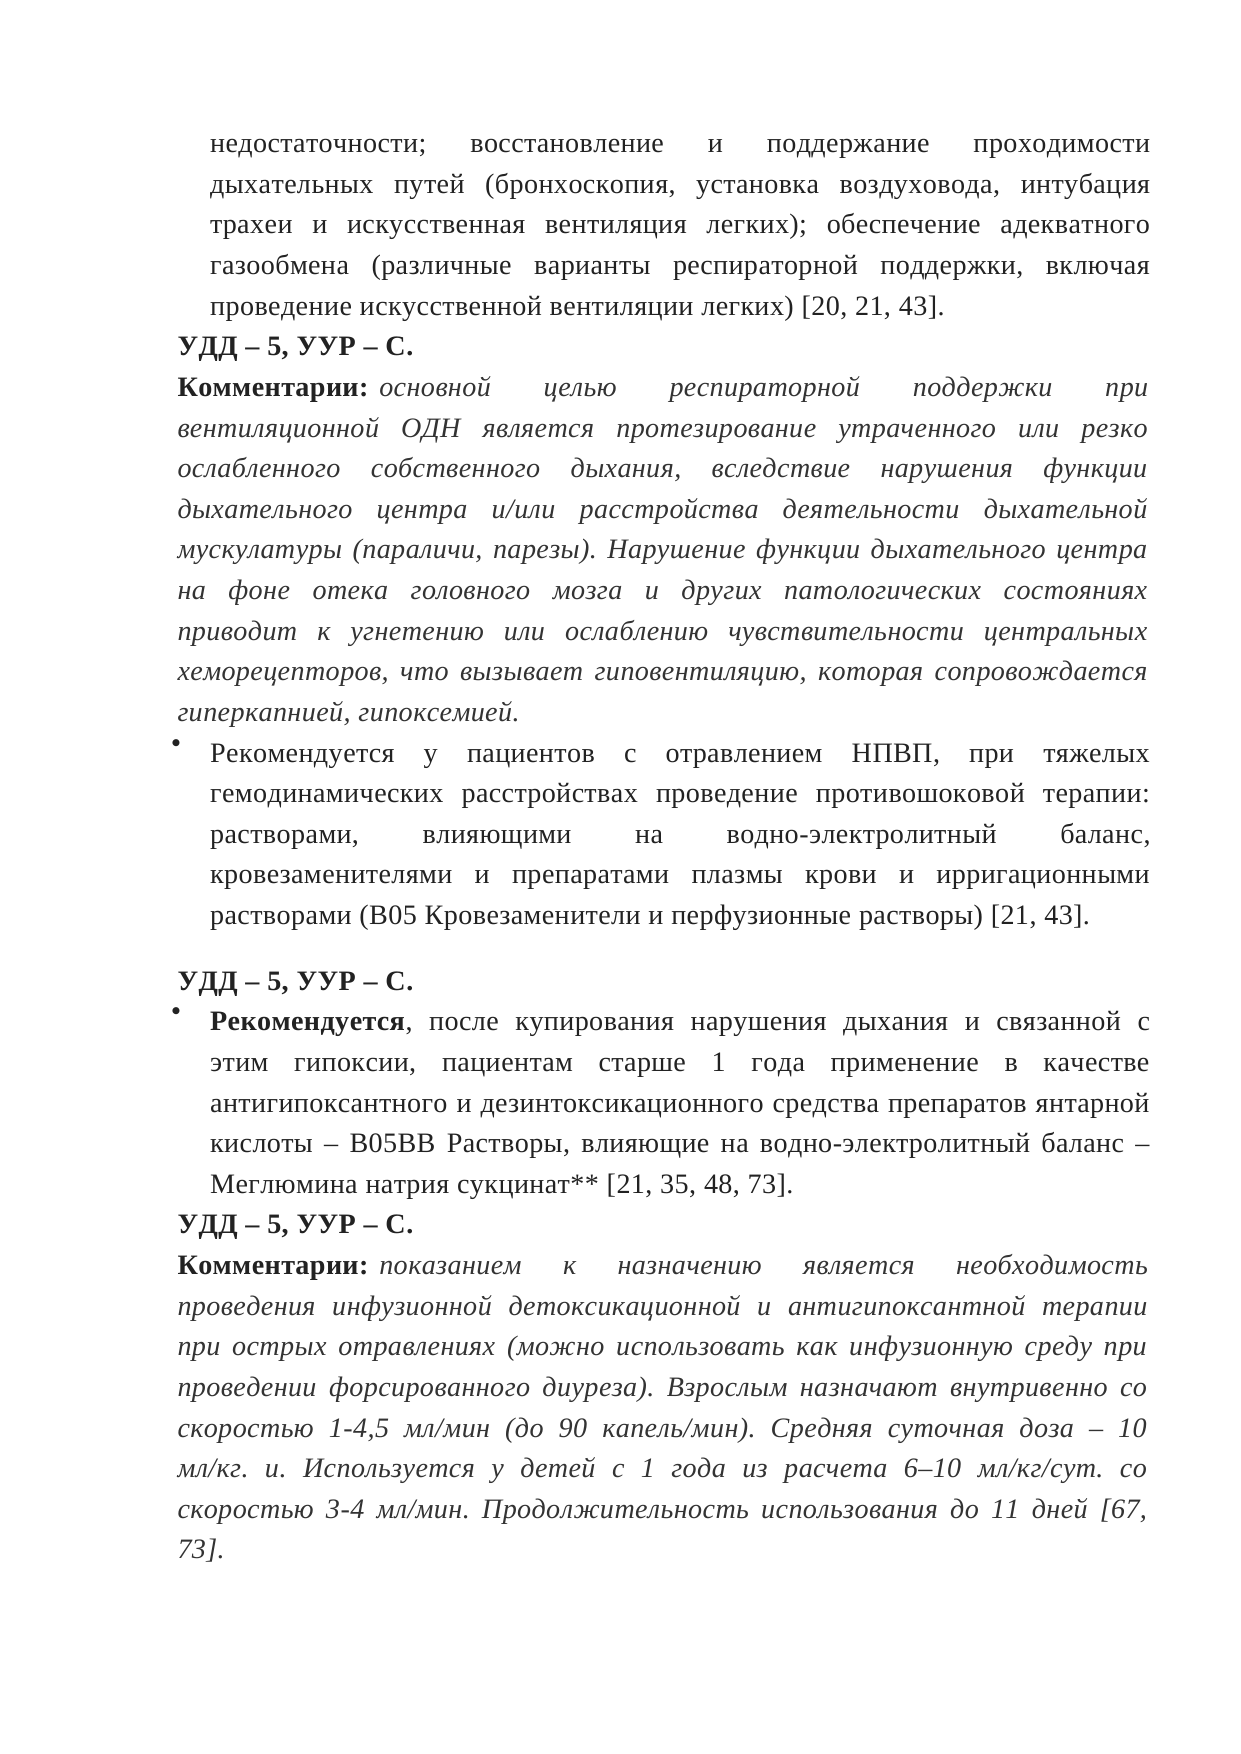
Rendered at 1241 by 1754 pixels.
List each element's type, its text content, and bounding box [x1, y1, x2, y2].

text УДД – 5, УУР – С. [177, 1199, 1152, 1240]
text Комментарии: показанием к назначению является необходимость проведения инфузионной детоксикационной и антигипоксантной терапии при острых отравлениях (можно использовать как инфузионную среду при проведении форсированного диуреза). Взрослым назначают внутривенно со скоростью 1-4,5 мл/мин (до 90 капель/мин). Средняя суточная доза – 10 мл/кг. и. Используется у детей с 1 года из расчета 6–10 мл/кг/сут. со скоростью 3-4 мл/мин. Продолжительность использования до 11 дней [67, 73]. [177, 1240, 1152, 1565]
list Рекомендуется, после купирования нарушения дыхания и связанной с этим гипоксии, пациентам старше 1 года применение в качестве антигипоксантного и дезинтоксикационного средства препаратов янтарной кислоты – В05ВВ Растворы, влияющие на водно-электролитный баланс – Меглюмина натрия сукцинат** [21, 35, 48, 73]. [172, 996, 1152, 1199]
text Комментарии: основной целью респираторной поддержки при вентиляционной ОДН является протезирование утраченного или резко ослабленного собственного дыхания, вследствие нарушения функции дыхательного центра и/или расстройства деятельности дыхательной мускулатуры (параличи, парезы). Нарушение функции дыхательного центра на фоне отека головного мозга и других патологических состояниях приводит к угнетению или ослаблению чувствительности центральных хеморецепторов, что вызывает гиповентиляцию, которая сопровождается гиперкапнией, гипоксемией. [177, 362, 1152, 727]
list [172, 118, 1152, 321]
list Рекомендуется у пациентов с отравлением НПВП, при тяжелых гемодинамических расстройствах проведение противошоковой терапии: растворами, влияющими на водно-электролитный баланс, кровезаменителями и препаратами плазмы крови и ирригационными растворами (B05 Кровезаменители и перфузионные растворы) [21, 43]. [172, 727, 1152, 931]
text УДД – 5, УУР – С. [177, 321, 1152, 362]
text УДД – 5, УУР – С. [177, 956, 1152, 996]
